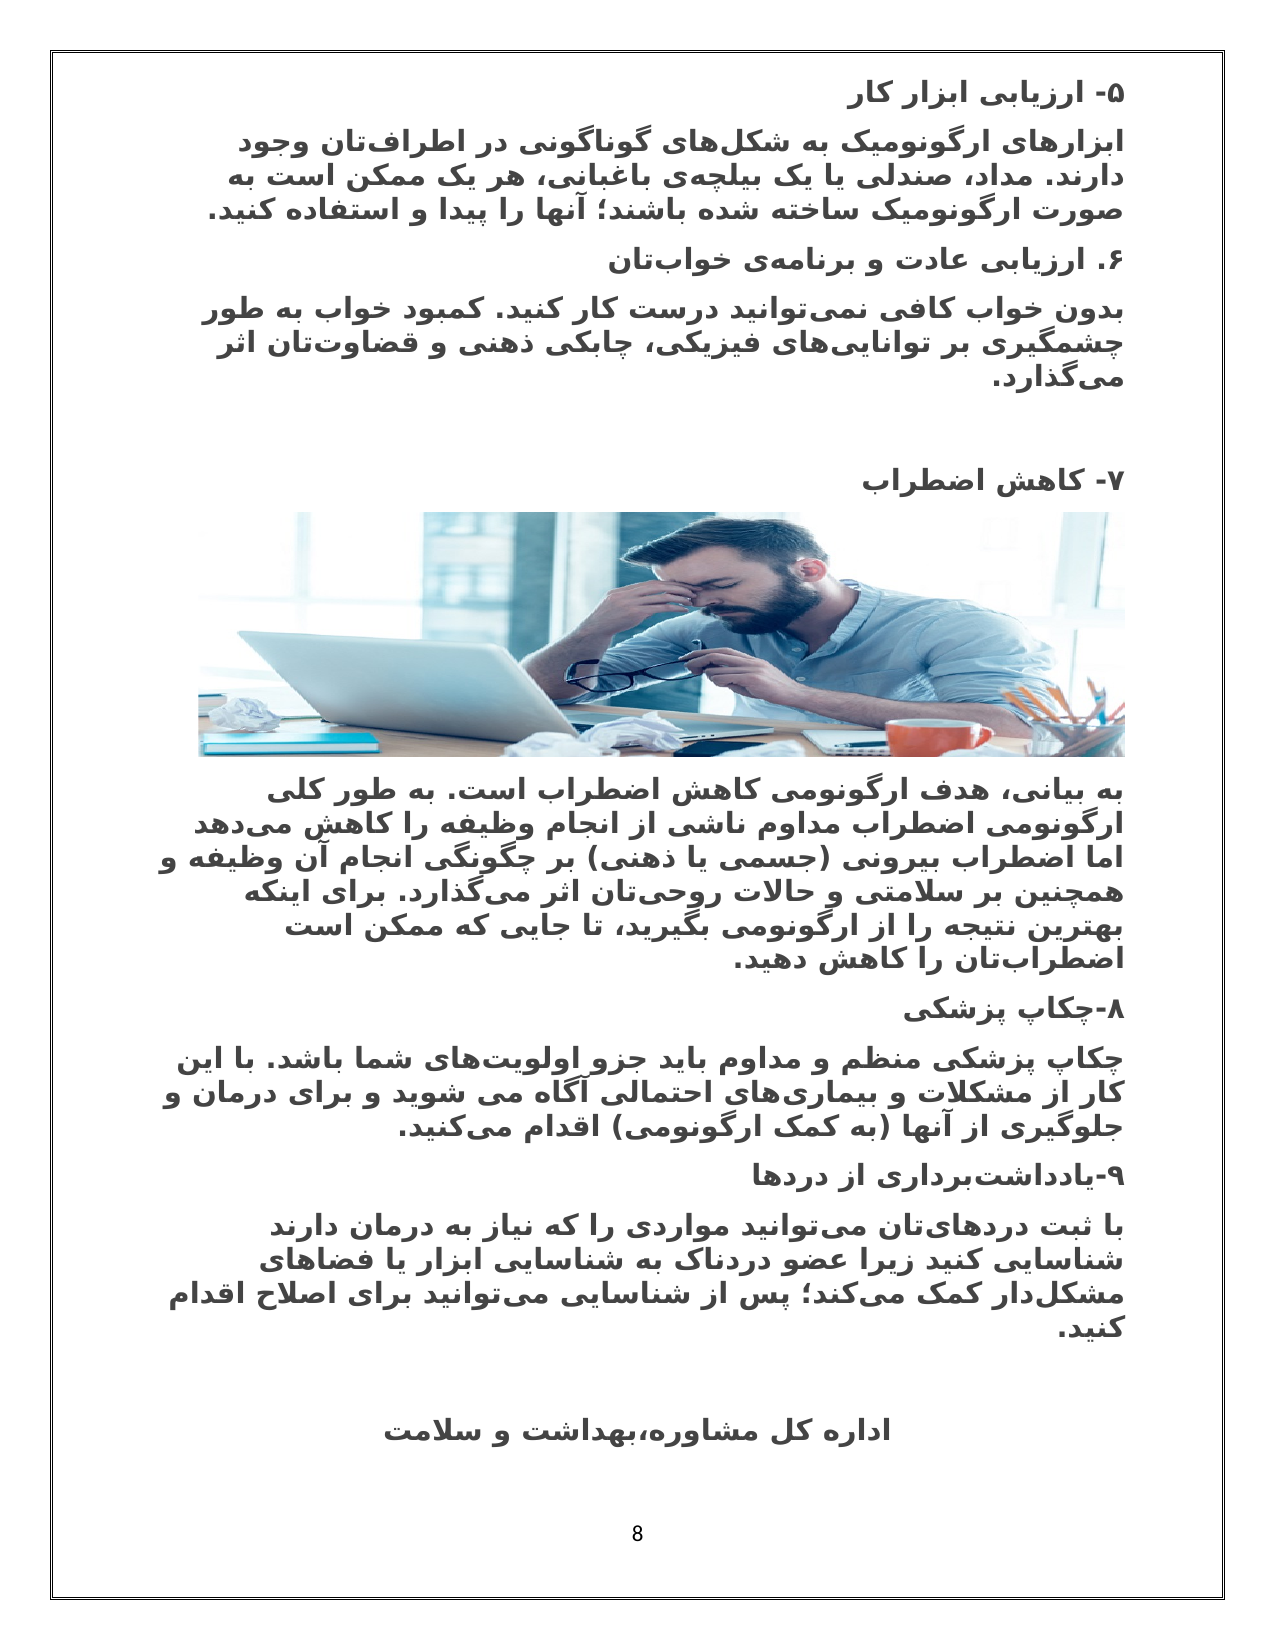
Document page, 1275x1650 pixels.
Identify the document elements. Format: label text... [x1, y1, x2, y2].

text به بیانی، هدف ارگونومی کاهش اضطراب است. به طور کلی ارگونومی اضطراب مداوم ناشی از انجام وظیفه را کاهش می‌دهد اما اضطراب بیرونی (جسمی یا ذهنی) بر چگونگی انجام آن وظیفه و همچنین بر سلامتی و حالات روحی‌تان اثر می‌گذارد. برای اینکه بهترین نتیجه را از ارگونومی بگیرید، تا جایی که ممکن است اضطراب‌تان را کاهش دهید. [150, 772, 1125, 976]
text چکاپ پزشکی منظم و مداوم باید جزو اولویت‌های شما باشد. با این کار از مشکلات و بیماری‌های احتمالی آگاه می شوید و برای درمان و جلوگیری از آنها (به کمک ارگونومی) اقدام می‌کنید. [150, 1041, 1125, 1143]
text ۸-چکاپ پزشکی [150, 991, 1125, 1025]
text ۷- کاهش اضطراب [150, 463, 1125, 497]
text ۶. ارزیابی عادت‌ و برنامه‌ی خواب‌تان [150, 242, 1125, 276]
text اداره کل مشاوره،بهداشت و سلامت [150, 1413, 1125, 1447]
text ۹-یادداشت‌برداری از دردها [150, 1158, 1125, 1192]
picture [198, 512, 1125, 757]
text بدون خواب کافی نمی‌توانید درست کار کنید. کمبود خواب به طور چشمگیری بر توانایی‌های فیزیکی، چابکی ذهنی و قضاوت‌تان اثر می‌گذارد. [150, 292, 1125, 393]
text ابزارهای ارگونومیک به شکل‌های گوناگونی در اطراف‌تان وجود دارند. مداد، صندلی یا یک بیلچه‌ی باغبانی، هر یک ممکن است به صورت ارگونومیک ساخته شده باشند؛ آنها را پیدا و استفاده کنید. [150, 124, 1125, 226]
text ۵- ارزیابی ابزار کار [150, 75, 1125, 109]
text با ثبت دردهای‌تان می‌توانید مواردی را که نیاز به درمان دارند شناسایی کنید زیرا عضو دردناک به شناسایی ابزار یا فضاهای مشکل‌دار کمک می‌کند؛ پس از شناسایی می‌توانید برای اصلاح اقدام کنید. [150, 1208, 1125, 1344]
